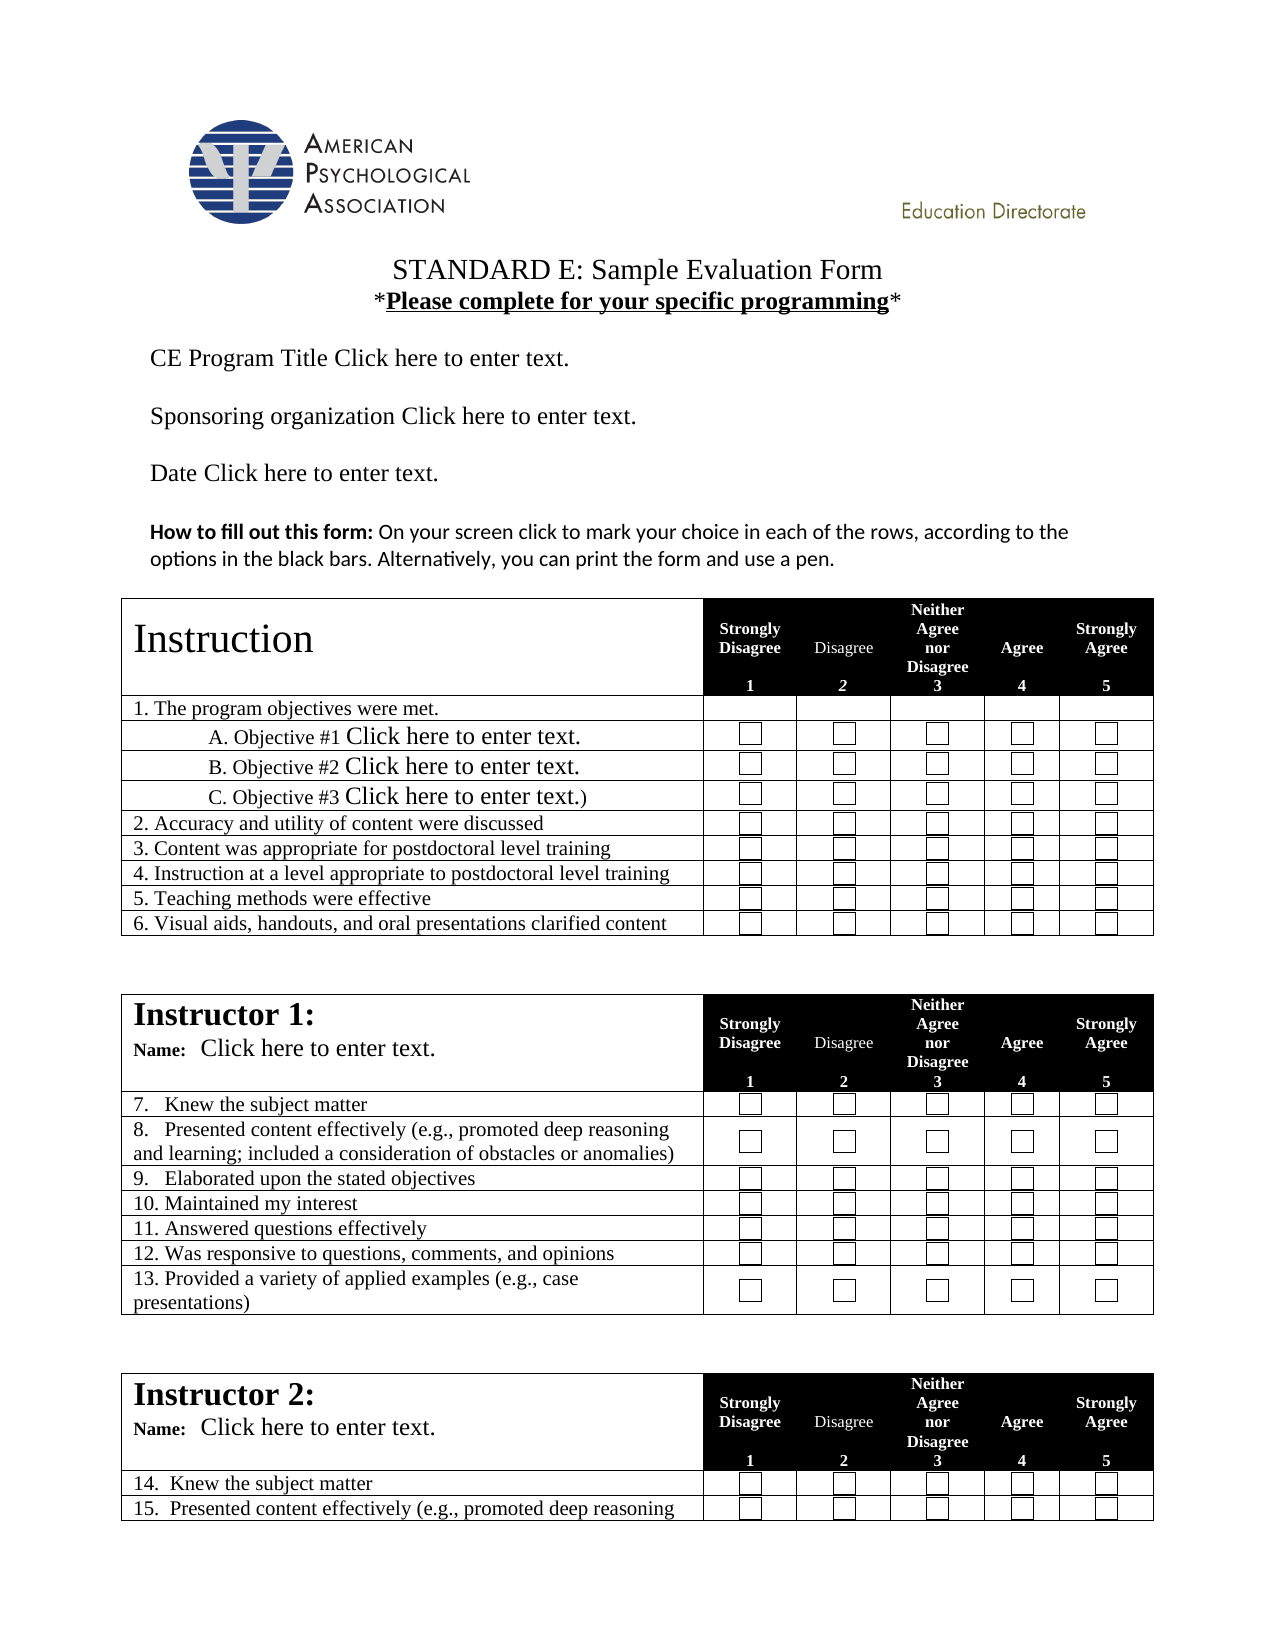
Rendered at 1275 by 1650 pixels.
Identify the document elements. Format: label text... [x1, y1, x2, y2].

table_header Neither Agree nor Disagree 3 [891, 995, 984, 1091]
table_cell [985, 696, 1059, 720]
table_cell [985, 1471, 1059, 1495]
table_header Strongly Disagree 1 [704, 599, 796, 695]
table_cell 10. Maintained my interest [122, 1191, 703, 1215]
table_header Neither Agree nor Disagree 3 [891, 1374, 984, 1470]
table_cell [1060, 1471, 1153, 1495]
table_cell [985, 1216, 1059, 1240]
table_header Strongly Disagree 1 [704, 1374, 796, 1470]
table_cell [122, 1496, 703, 1520]
table_cell [704, 1166, 796, 1190]
table_cell [1060, 911, 1153, 935]
table_cell [891, 1166, 984, 1190]
table_cell C. Objective #3 ) [122, 781, 703, 809]
table_header Instruction [122, 599, 703, 695]
table_cell [985, 1092, 1059, 1116]
table_cell [704, 811, 796, 835]
table_cell [704, 1266, 796, 1314]
table_header Instructor 1: Name: [122, 995, 703, 1091]
table_cell [1060, 696, 1153, 720]
text How to fill out this form: On your screen click to mark your choice in each of the rows, according to the options in the black bars. Alternatively, you can print the form and use a pen. [150, 518, 1125, 572]
table_cell [891, 781, 984, 809]
table_cell 5. Teaching methods were effective [122, 886, 703, 910]
table_cell [891, 811, 984, 835]
table_cell [1060, 721, 1153, 750]
table_cell [891, 911, 984, 935]
table_cell [797, 861, 890, 885]
table_cell [891, 696, 984, 720]
text *Please complete for your specific programming* [150, 286, 1125, 314]
table_cell [1060, 811, 1153, 835]
table_cell [1060, 1496, 1153, 1520]
text Date [150, 458, 1125, 487]
table_cell [891, 836, 984, 860]
table_cell [1060, 751, 1153, 780]
table_cell [797, 911, 890, 935]
table_cell [891, 721, 984, 750]
table_cell [797, 886, 890, 910]
table_cell 9. Elaborated upon the stated objectives [122, 1166, 703, 1190]
table_cell [797, 1471, 890, 1495]
table_cell [891, 1092, 984, 1116]
table_cell [1060, 1266, 1153, 1314]
table_header Neither Agree nor Disagree 3 [891, 599, 984, 695]
table_cell 6. Visual aids, handouts, and oral presentations clarified content [122, 911, 703, 935]
table_cell [985, 886, 1059, 910]
table_cell [891, 1496, 984, 1520]
table_cell [704, 911, 796, 935]
table_cell [891, 1266, 984, 1314]
table_cell [1060, 836, 1153, 860]
table_cell 12. Was responsive to questions, comments, and opinions [122, 1241, 703, 1265]
table_header Agree 4 [985, 995, 1059, 1091]
table_cell [1060, 1241, 1153, 1265]
table_cell [985, 1241, 1059, 1265]
table_cell [1060, 886, 1153, 910]
table_cell 8. Presented content effectively (e.g., promoted deep reasoning and learning; included a consideration of obstacles or anomalies) [122, 1117, 703, 1165]
table_cell [704, 1241, 796, 1265]
table_cell [985, 836, 1059, 860]
table_cell [985, 811, 1059, 835]
table_cell [704, 696, 796, 720]
table_header Agree 4 [985, 599, 1059, 695]
table_cell [1060, 1166, 1153, 1190]
table_cell [985, 781, 1059, 809]
table_header Agree 4 [985, 1374, 1059, 1470]
text Sponsoring organization [150, 401, 1125, 429]
table_cell [797, 1216, 890, 1240]
table_cell [891, 861, 984, 885]
table_header Strongly Agree 5 [1060, 995, 1153, 1091]
table_cell 1. The program objectives were met. [122, 696, 703, 720]
table_cell 3. Content was appropriate for postdoctoral level training [122, 836, 703, 860]
table_cell 14. Knew the subject matter [122, 1471, 703, 1495]
table_cell [704, 751, 796, 780]
table_header Disagree 2 [797, 599, 890, 695]
table_cell [891, 751, 984, 780]
table_cell [985, 1117, 1059, 1165]
table_cell [704, 1496, 796, 1520]
table_header Strongly Agree 5 [1060, 1374, 1153, 1470]
table_cell [704, 1117, 796, 1165]
table_cell 4. Instruction at a level appropriate to postdoctoral level training [122, 861, 703, 885]
table_cell [797, 1496, 890, 1520]
table_cell [985, 751, 1059, 780]
table_cell [797, 751, 890, 780]
table_header Disagree 2 [797, 995, 890, 1091]
table_cell [704, 1092, 796, 1116]
table_cell [704, 1216, 796, 1240]
text CE Program Title [150, 343, 1125, 372]
table_cell [797, 1092, 890, 1116]
table_cell A. Objective #1 [122, 721, 703, 750]
table_cell [1060, 781, 1153, 809]
table_cell [797, 1117, 890, 1165]
table_cell [704, 1191, 796, 1215]
table_header Instructor 2: Name: [122, 1374, 703, 1470]
table_cell [891, 886, 984, 910]
table_cell [891, 1191, 984, 1215]
table_cell [891, 1117, 984, 1165]
table_cell [797, 721, 890, 750]
table_cell 13. Provided a variety of applied examples (e.g., case presentations) [122, 1266, 703, 1314]
table_cell [797, 696, 890, 720]
table_cell [1060, 861, 1153, 885]
table_header Strongly Agree 5 [1060, 599, 1153, 695]
table_cell [704, 781, 796, 809]
table_cell [985, 721, 1059, 750]
text STANDARD E: Sample Evaluation Form [150, 252, 1125, 286]
table_header Disagree 2 [797, 1374, 890, 1470]
table_cell [891, 1471, 984, 1495]
table_cell [704, 721, 796, 750]
table_cell [797, 781, 890, 809]
table_cell 7. Knew the subject matter [122, 1092, 703, 1116]
table_cell [797, 836, 890, 860]
table_cell [704, 1471, 796, 1495]
table_cell [797, 1266, 890, 1314]
table_cell [704, 886, 796, 910]
table_cell [797, 1191, 890, 1215]
table_cell 2. Accuracy and utility of content were discussed [122, 811, 703, 835]
table_cell [985, 911, 1059, 935]
table_cell [891, 1241, 984, 1265]
table_cell [985, 1191, 1059, 1215]
table_cell 11. Answered questions effectively [122, 1216, 703, 1240]
table_cell [1060, 1117, 1153, 1165]
table_cell [797, 1241, 890, 1265]
table_cell [985, 1266, 1059, 1314]
table_cell [704, 836, 796, 860]
table_cell [1060, 1092, 1153, 1116]
table_cell B. Objective #2 [122, 751, 703, 780]
table_cell [1060, 1216, 1153, 1240]
table_cell [797, 1166, 890, 1190]
table_cell [1060, 1191, 1153, 1215]
table_cell [985, 1166, 1059, 1190]
table_cell [985, 861, 1059, 885]
table_cell [985, 1496, 1059, 1520]
table_header Strongly Disagree 1 [704, 995, 796, 1091]
table_cell [797, 811, 890, 835]
table_cell [704, 861, 796, 885]
table_cell [891, 1216, 984, 1240]
